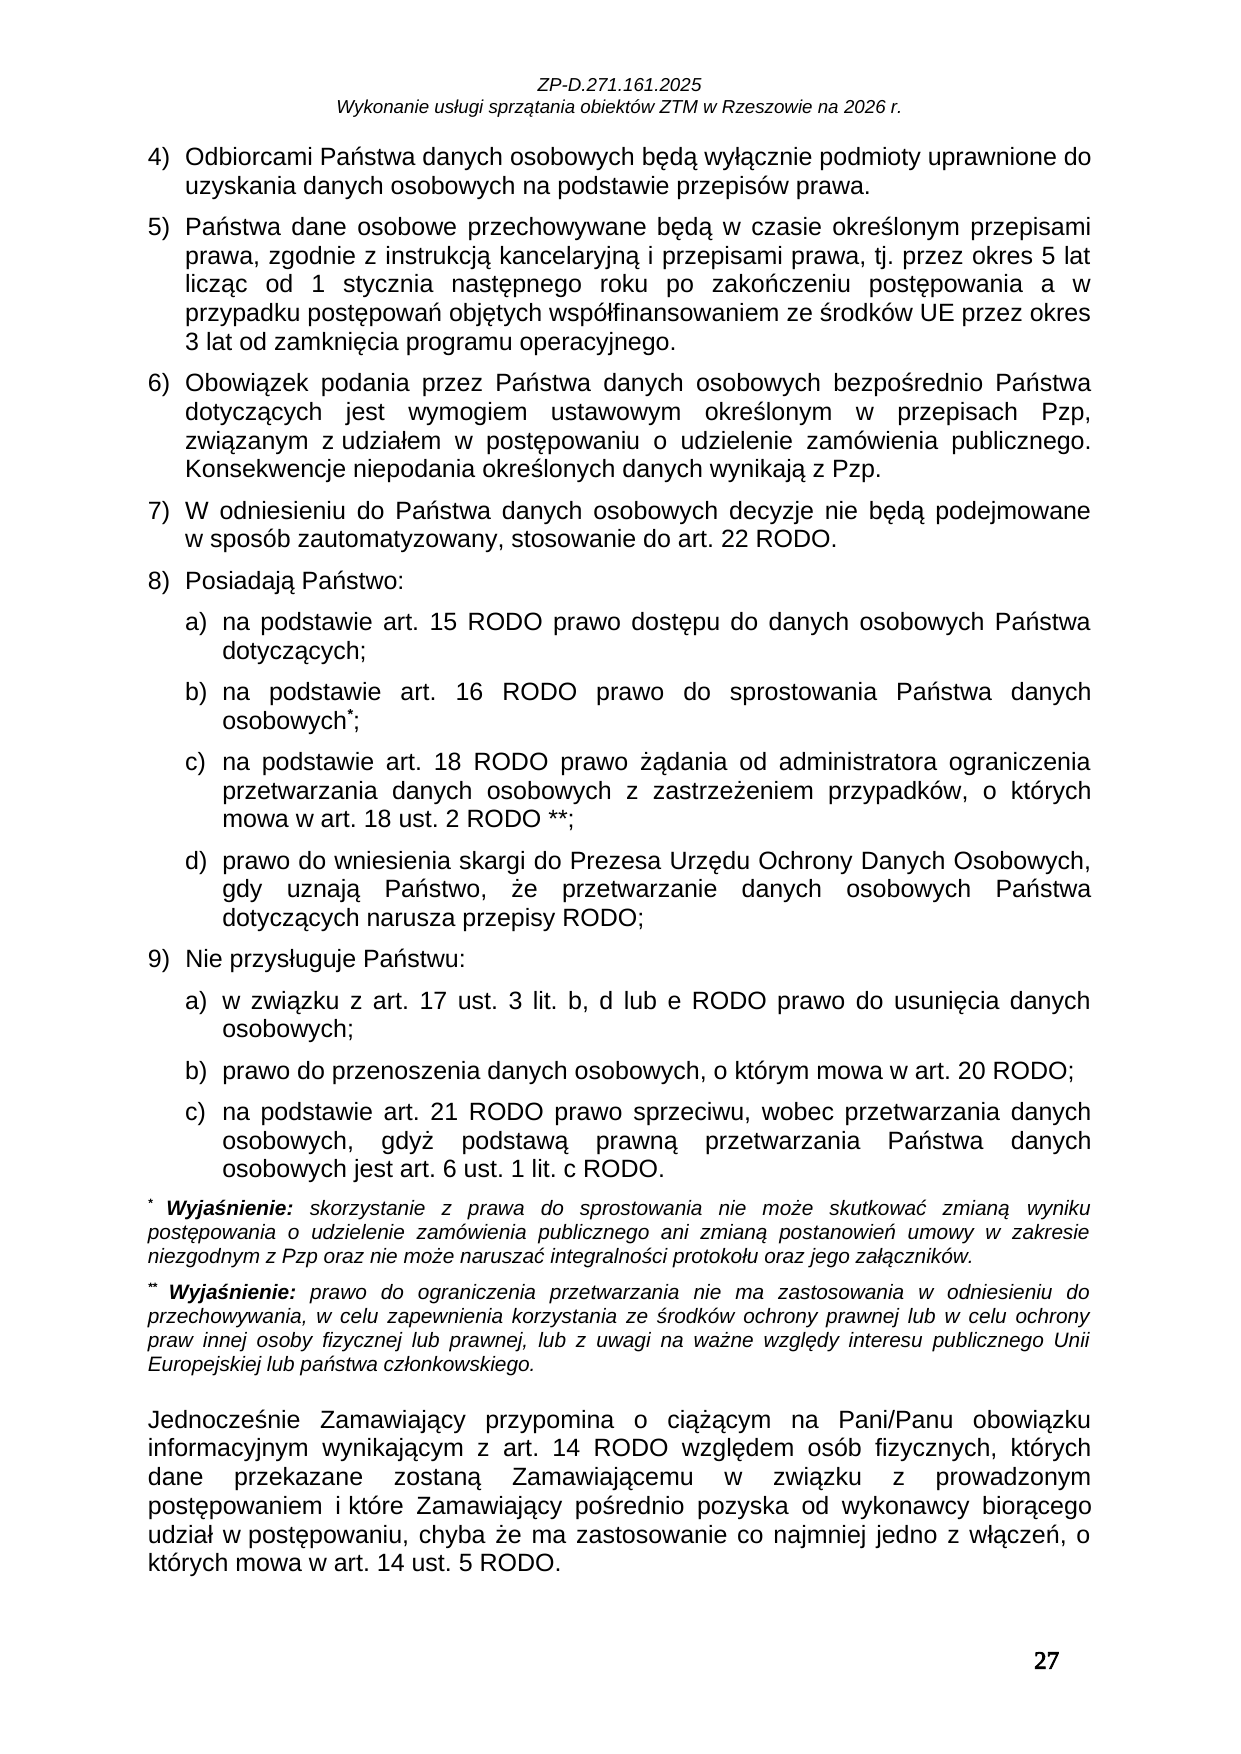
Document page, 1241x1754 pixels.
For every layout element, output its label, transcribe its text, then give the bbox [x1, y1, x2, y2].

text Jednocześnie Zamawiający przypomina o ciążącym na Pani/Panu obowiązku informacyjnym wynikającym z art. 14 RODO względem osób fizycznych, których dane przekazane zostaną Zamawiającemu w związku z prowadzonym postępowaniem i które Zamawiający pośrednio pozyska od wykonawcy biorącego udział w postępowaniu, chyba że ma zastosowanie co najmniej jedno z włączeń, o których mowa w art. 14 ust. 5 RODO. [148, 1405, 1092, 1577]
list na podstawie art. 21 RODO prawo sprzeciwu, wobec przetwarzania danych osobowych, gdyż podstawą prawną przetwarzania Państwa danych osobowych jest art. 6 ust. 1 lit. c RODO. [185, 1097, 1092, 1183]
list w związku z art. 17 ust. 3 lit. b, d lub e RODO prawo do usunięcia danych osobowych; [185, 986, 1092, 1043]
list Obowiązek podania przez Państwa danych osobowych bezpośrednio Państwa dotyczących jest wymogiem ustawowym określonym w przepisach Pzp, związanym z udziałem w postępowaniu o udzielenie zamówienia publicznego. Konsekwencje niepodania określonych danych wynikają z Pzp. [148, 368, 1092, 483]
text * Wyjaśnienie: skorzystanie z prawa do sprostowania nie może skutkować zmianą wyniku postępowania o udzielenie zamówienia publicznego ani zmianą postanowień umowy w zakresie niezgodnym z Pzp oraz nie może naruszać integralności protokołu oraz jego załączników. [148, 1196, 1092, 1268]
list Państwa dane osobowe przechowywane będą w czasie określonym przepisami prawa, zgodnie z instrukcją kancelaryjną i przepisami prawa, tj. przez okres 5 lat licząc od 1 stycznia następnego roku po zakończeniu postępowania a w przypadku postępowań objętych współfinansowaniem ze środków UE przez okres 3 lat od zamknięcia programu operacyjnego. [148, 212, 1092, 356]
list na podstawie art. 15 RODO prawo dostępu do danych osobowych Państwa dotyczących; [185, 607, 1092, 664]
list prawo do wniesienia skargi do Prezesa Urzędu Ochrony Danych Osobowych, gdy uznają Państwo, że przetwarzanie danych osobowych Państwa dotyczących narusza przepisy RODO; [185, 846, 1092, 932]
list W odniesieniu do Państwa danych osobowych decyzje nie będą podejmowane w sposób zautomatyzowany, stosowanie do art. 22 RODO. [148, 496, 1092, 553]
list prawo do przenoszenia danych osobowych, o którym mowa w art. 20 RODO; [185, 1056, 1092, 1084]
list na podstawie art. 16 RODO prawo do sprostowania Państwa danych osobowych*; [185, 677, 1092, 734]
list Posiadają Państwo: [148, 566, 1092, 594]
list na podstawie art. 18 RODO prawo żądania od administratora ograniczenia przetwarzania danych osobowych z zastrzeżeniem przypadków, o których mowa w art. 18 ust. 2 RODO **; [185, 747, 1092, 833]
list Odbiorcami Państwa danych osobowych będą wyłącznie podmioty uprawnione do uzyskania danych osobowych na podstawie przepisów prawa. [148, 142, 1092, 199]
list Nie przysługuje Państwu: [148, 944, 1092, 973]
text ** Wyjaśnienie: prawo do ograniczenia przetwarzania nie ma zastosowania w odniesieniu do przechowywania, w celu zapewnienia korzystania ze środków ochrony prawnej lub w celu ochrony praw innej osoby fizycznej lub prawnej, lub z uwagi na ważne względy interesu publicznego Unii Europejskiej lub państwa członkowskiego. [148, 1280, 1092, 1376]
